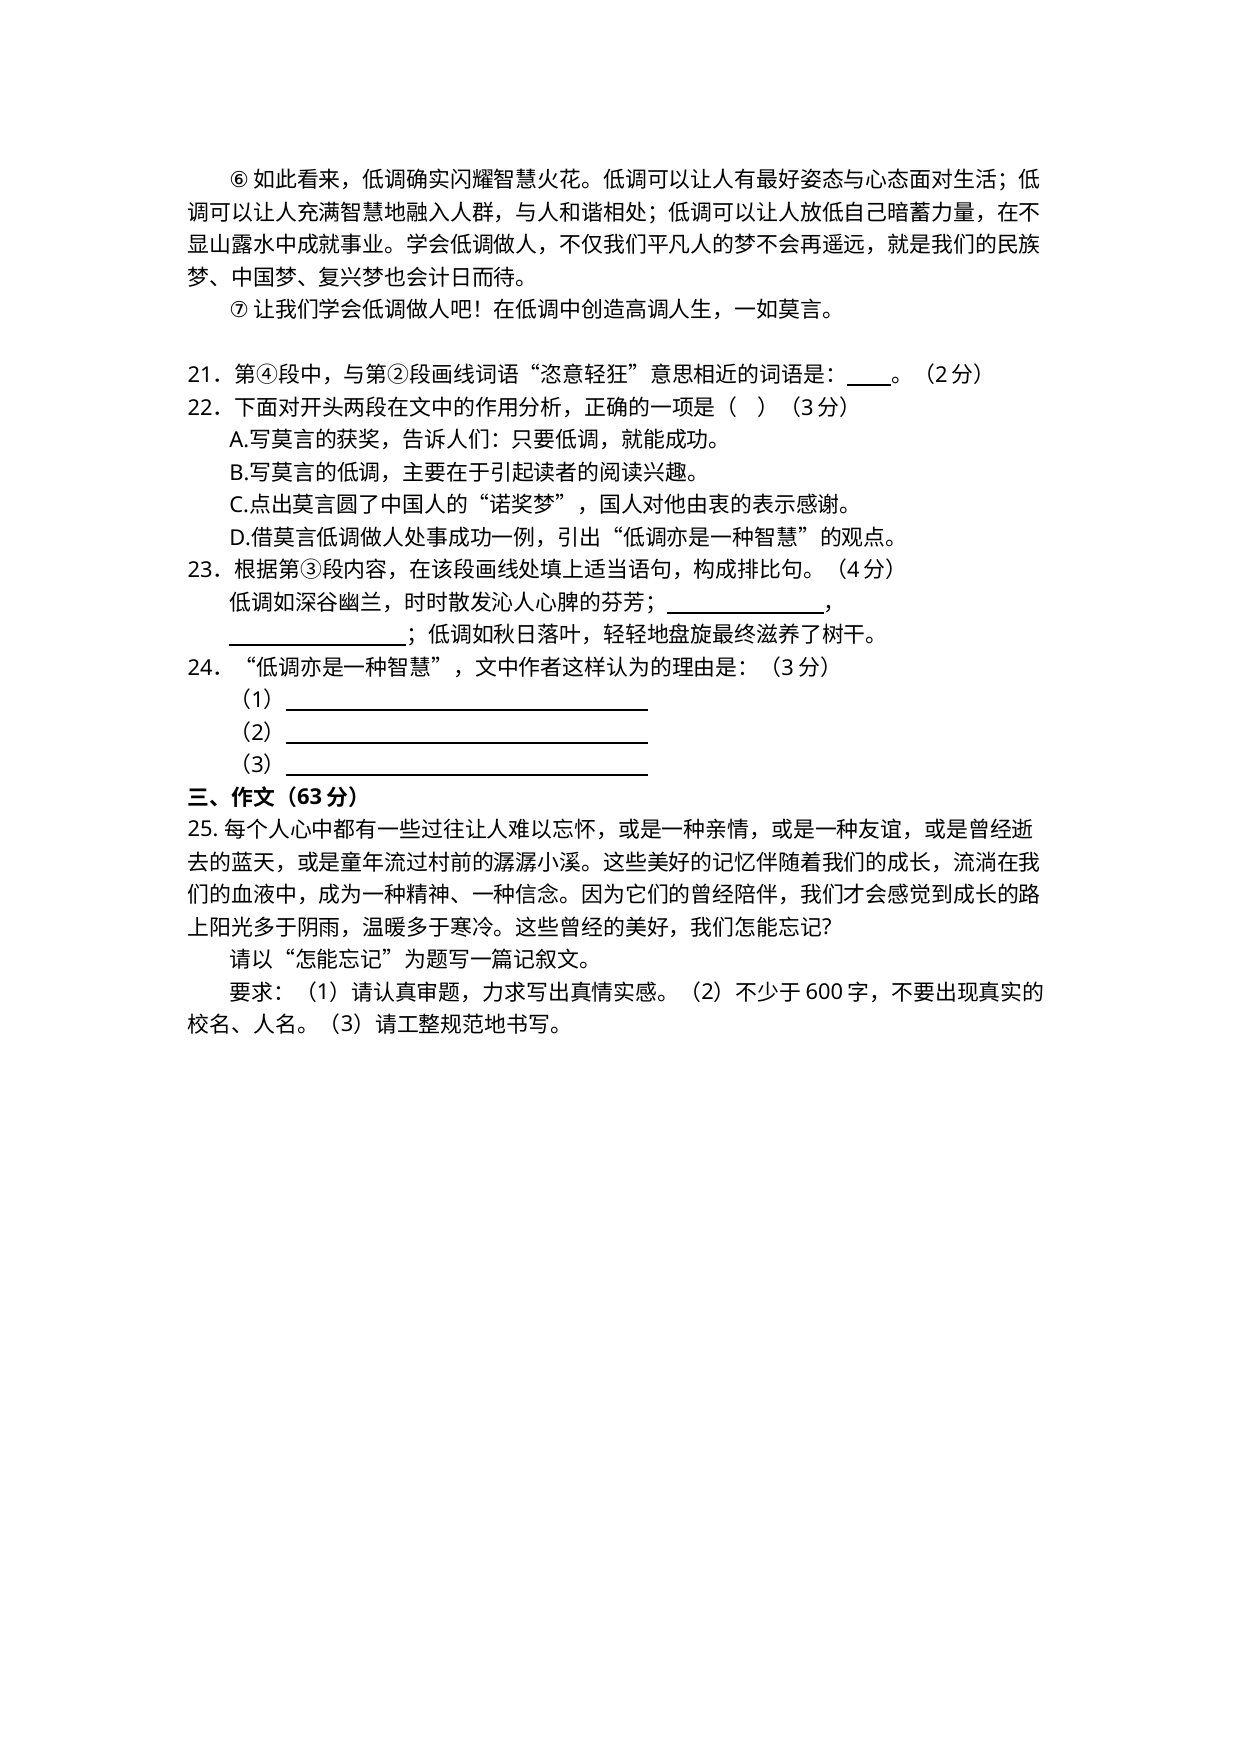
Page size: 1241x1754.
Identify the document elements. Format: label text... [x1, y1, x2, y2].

text ⑦让我们学会低调做人吧！在低调中创造高调人生，一如莫言。 [187, 292, 1053, 324]
text 请以“怎能忘记”为题写一篇记叙文。 [187, 942, 1053, 974]
text （1） [187, 682, 1053, 714]
text 25. 每个人心中都有一些过往让人难以忘怀，或是一种亲情，或是一种友谊，或是曾经逝去的蓝天，或是童年流过村前的潺潺小溪。这些美好的记忆伴随着我们的成长，流淌在我们的血液中，成为一种精神、一种信念。因为它们的曾经陪伴，我们才会感觉到成长的路上阳光多于阴雨，温暖多于寒冷。这些曾经的美好，我们怎能忘记? [187, 812, 1053, 942]
text 要求：（1）请认真审题，力求写出真情实感。（2）不少于600字，不要出现真实的校名、人名。（3）请工整规范地书写。 [187, 974, 1053, 1039]
text 三、作文（63分） [187, 779, 1053, 812]
text （2） [187, 714, 1053, 747]
text 24．“低调亦是一种智慧”，文中作者这样认为的理由是：（3分） [187, 649, 1053, 682]
text ；低调如秋日落叶，轻轻地盘旋最终滋养了树干。 [187, 617, 1053, 649]
text 22．下面对开头两段在文中的作用分析，正确的一项是（ ）（3分） [187, 389, 1053, 422]
text A.写莫言的获奖，告诉人们：只要低调，就能成功。 [187, 422, 1053, 454]
text 21．第④段中，与第②段画线词语“恣意轻狂”意思相近的词语是： 。（2分） [187, 357, 1053, 389]
text 低调如深谷幽兰，时时散发沁人心脾的芬芳； ， [187, 584, 1053, 617]
text （3） [187, 747, 1053, 779]
text ⑥如此看来，低调确实闪耀智慧火花。低调可以让人有最好姿态与心态面对生活；低调可以让人充满智慧地融入人群，与人和谐相处；低调可以让人放低自己暗蓄力量，在不显山露水中成就事业。学会低调做人，不仅我们平凡人的梦不会再遥远，就是我们的民族梦、中国梦、复兴梦也会计日而待。 [187, 162, 1053, 292]
text C.点出莫言圆了中国人的“诺奖梦”，国人对他由衷的表示感谢。 [187, 487, 1053, 519]
text B.写莫言的低调，主要在于引起读者的阅读兴趣。 [187, 454, 1053, 487]
text D.借莫言低调做人处事成功一例，引出“低调亦是一种智慧”的观点。 [187, 519, 1053, 552]
text 23．根据第③段内容，在该段画线处填上适当语句，构成排比句。（4分） [187, 552, 1053, 584]
